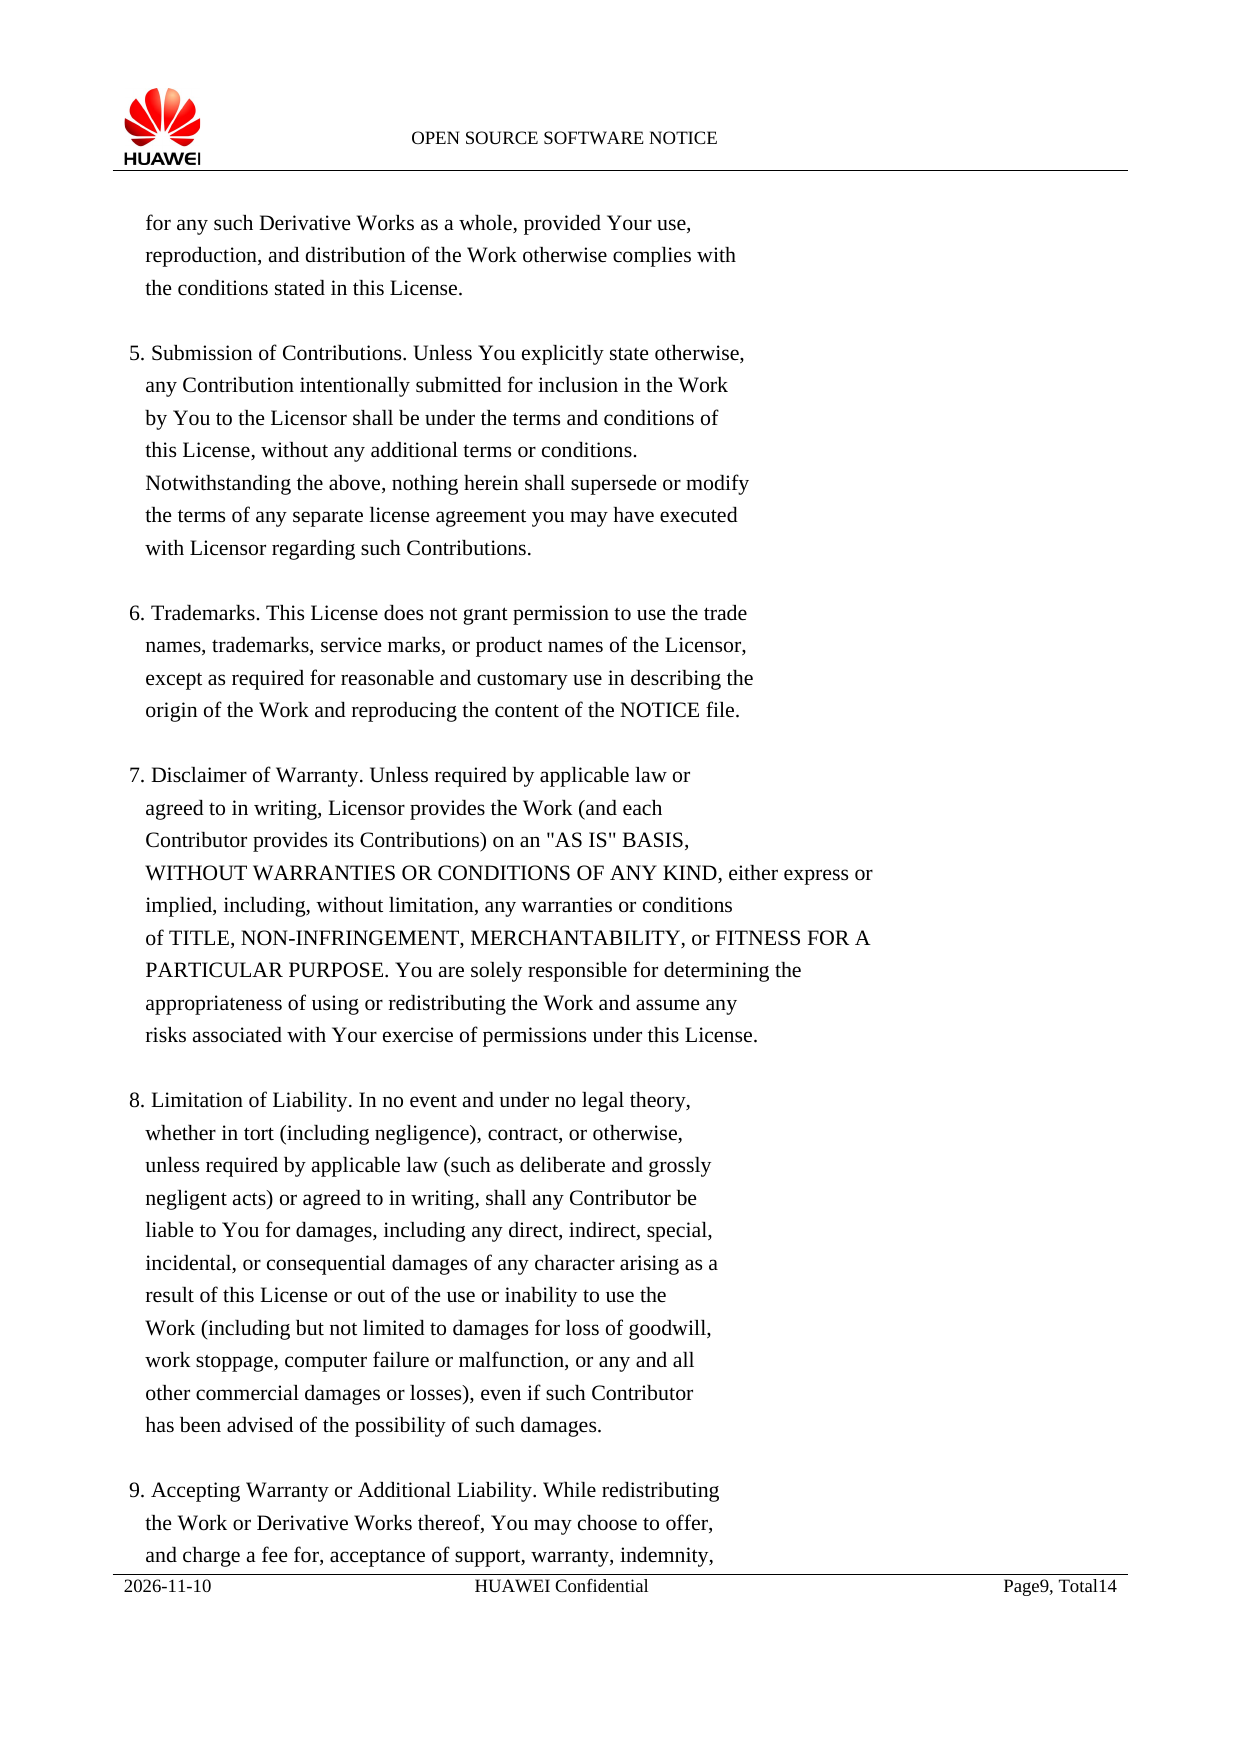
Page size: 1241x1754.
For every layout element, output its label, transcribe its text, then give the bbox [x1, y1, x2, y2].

picture [124, 88, 201, 165]
